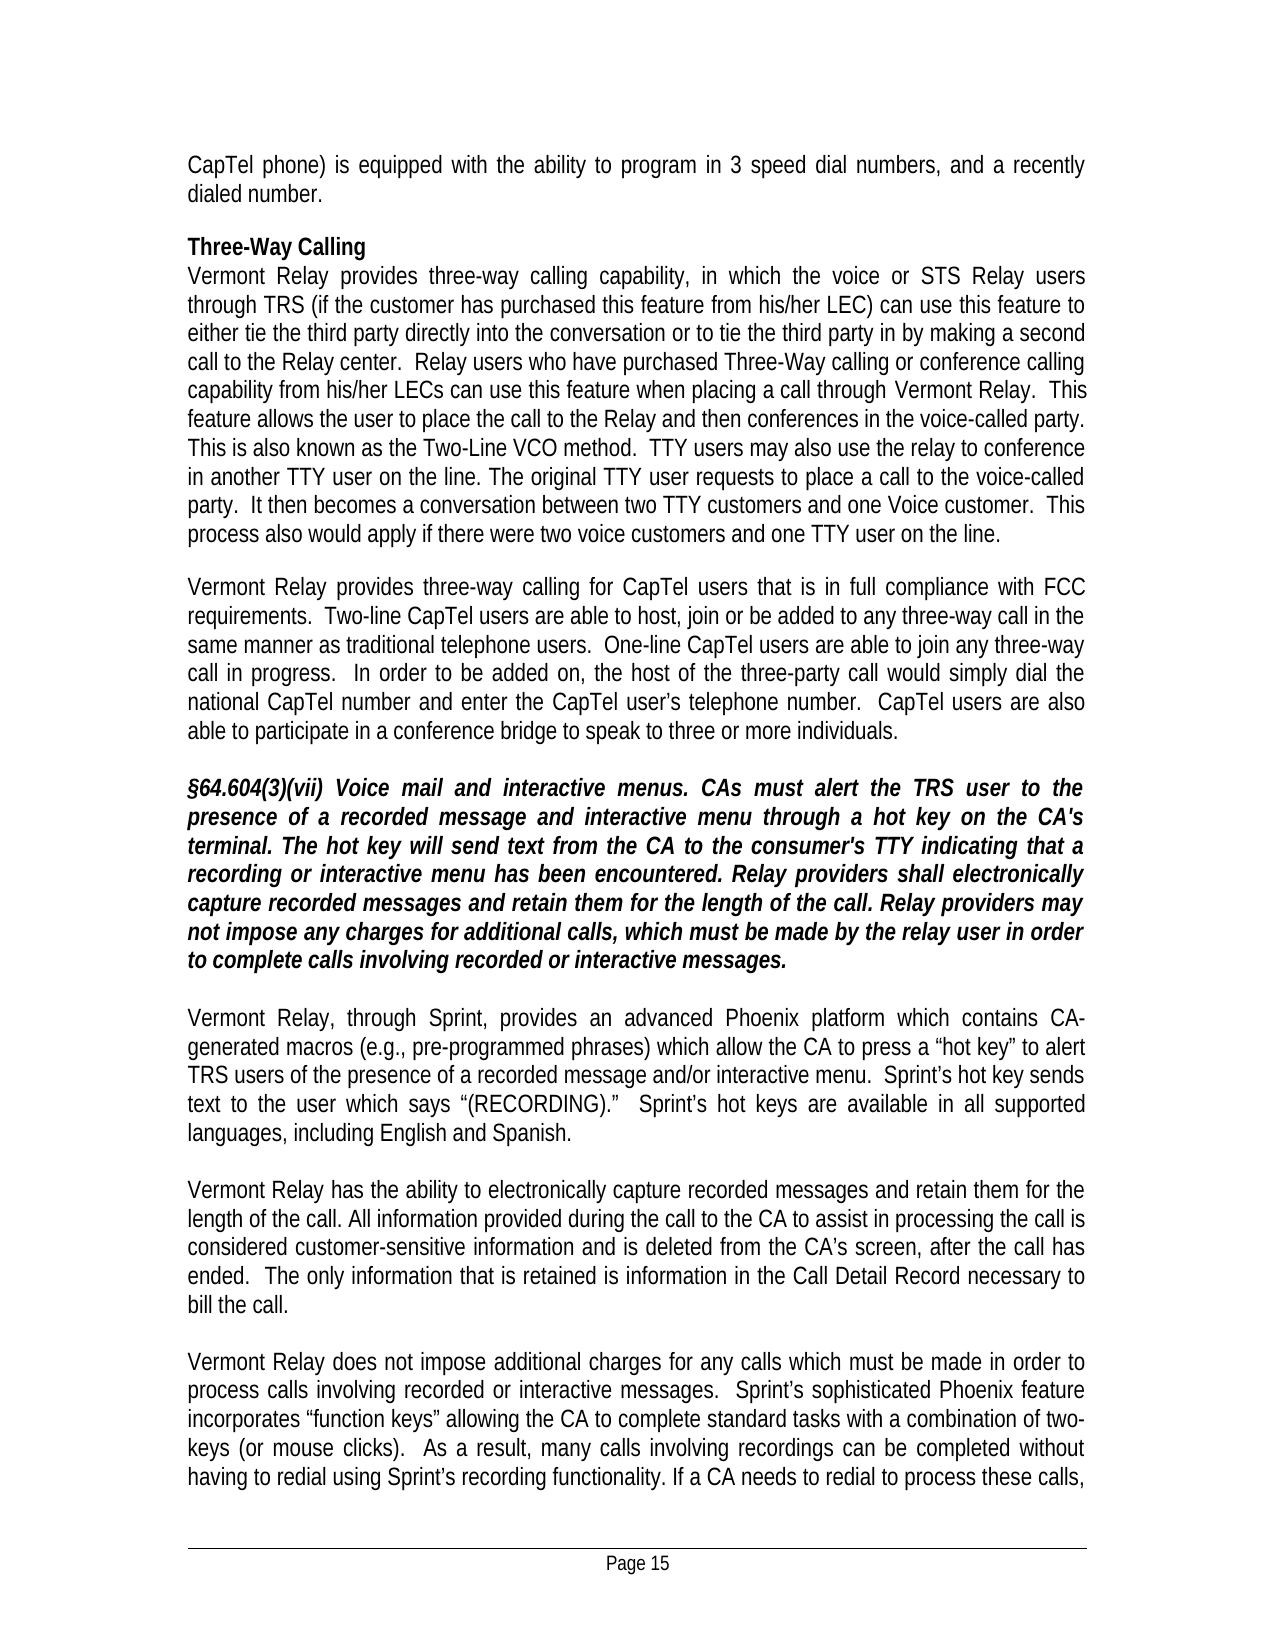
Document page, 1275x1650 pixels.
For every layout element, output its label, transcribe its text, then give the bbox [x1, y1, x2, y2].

text Vermont Relay provides three-way calling capability, in which the voice or STS Relay users through TRS (if the customer has purchased this feature from his/her LEC) can use this feature to either tie the third party directly into the conversation or to tie the third party in by making a second call to the Relay center. Relay users who have purchased Three-Way calling or conference calling capability from his/her LECs can use this feature when placing a call through Vermont Relay. This feature allows the user to place the call to the Relay and then conferences in the voice-called party. This is also known as the Two-Line VCO method. TTY users may also use the relay to conference in another TTY user on the line. The original TTY user requests to place a call to the voice-called party. It then becomes a conversation between two TTY customers and one Voice customer. This process also would apply if there were two voice customers and one TTY user on the line. [187, 261, 1087, 547]
text Vermont Relay has the ability to electronically capture recorded messages and retain them for the length of the call. All information provided during the call to the CA to assist in processing the call is considered customer-sensitive information and is deleted from the CA’s screen, after the call has ended. The only information that is retained is information in the Call Detail Record necessary to bill the call. [187, 1175, 1087, 1318]
text Three-Way Calling [187, 232, 1087, 261]
text §64.604(3)(vii) Voice mail and interactive menus. CAs must alert the TRS user to the presence of a recorded message and interactive menu through a hot key on the CA's terminal. The hot key will send text from the CA to the consumer's TTY indicating that a recording or interactive menu has been encountered. Relay providers shall electronically capture recorded messages and retain them for the length of the call. Relay providers may not impose any charges for additional calls, which must be made by the relay user in order to complete calls involving recorded or interactive messages. [187, 773, 1087, 974]
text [187, 1347, 1087, 1490]
text Vermont Relay provides three-way calling for CapTel users that is in full compliance with FCC requirements. Two-line CapTel users are able to host, join or be added to any three-way call in the same manner as traditional telephone users. One-line CapTel users are able to join any three-way call in progress. In order to be added on, the host of the three-party call would simply dial the national CapTel number and enter the CapTel user’s telephone number. CapTel users are also able to participate in a conference bridge to speak to three or more individuals. [187, 572, 1087, 744]
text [187, 150, 1087, 207]
text Vermont Relay, through Sprint, provides an advanced Phoenix platform which contains CA-generated macros (e.g., pre-programmed phrases) which allow the CA to press a “hot key” to alert TRS users of the presence of a recorded message and/or interactive menu. Sprint’s hot key sends text to the user which says “(RECORDING).” Sprint’s hot keys are available in all supported languages, including English and Spanish. [187, 1003, 1087, 1146]
